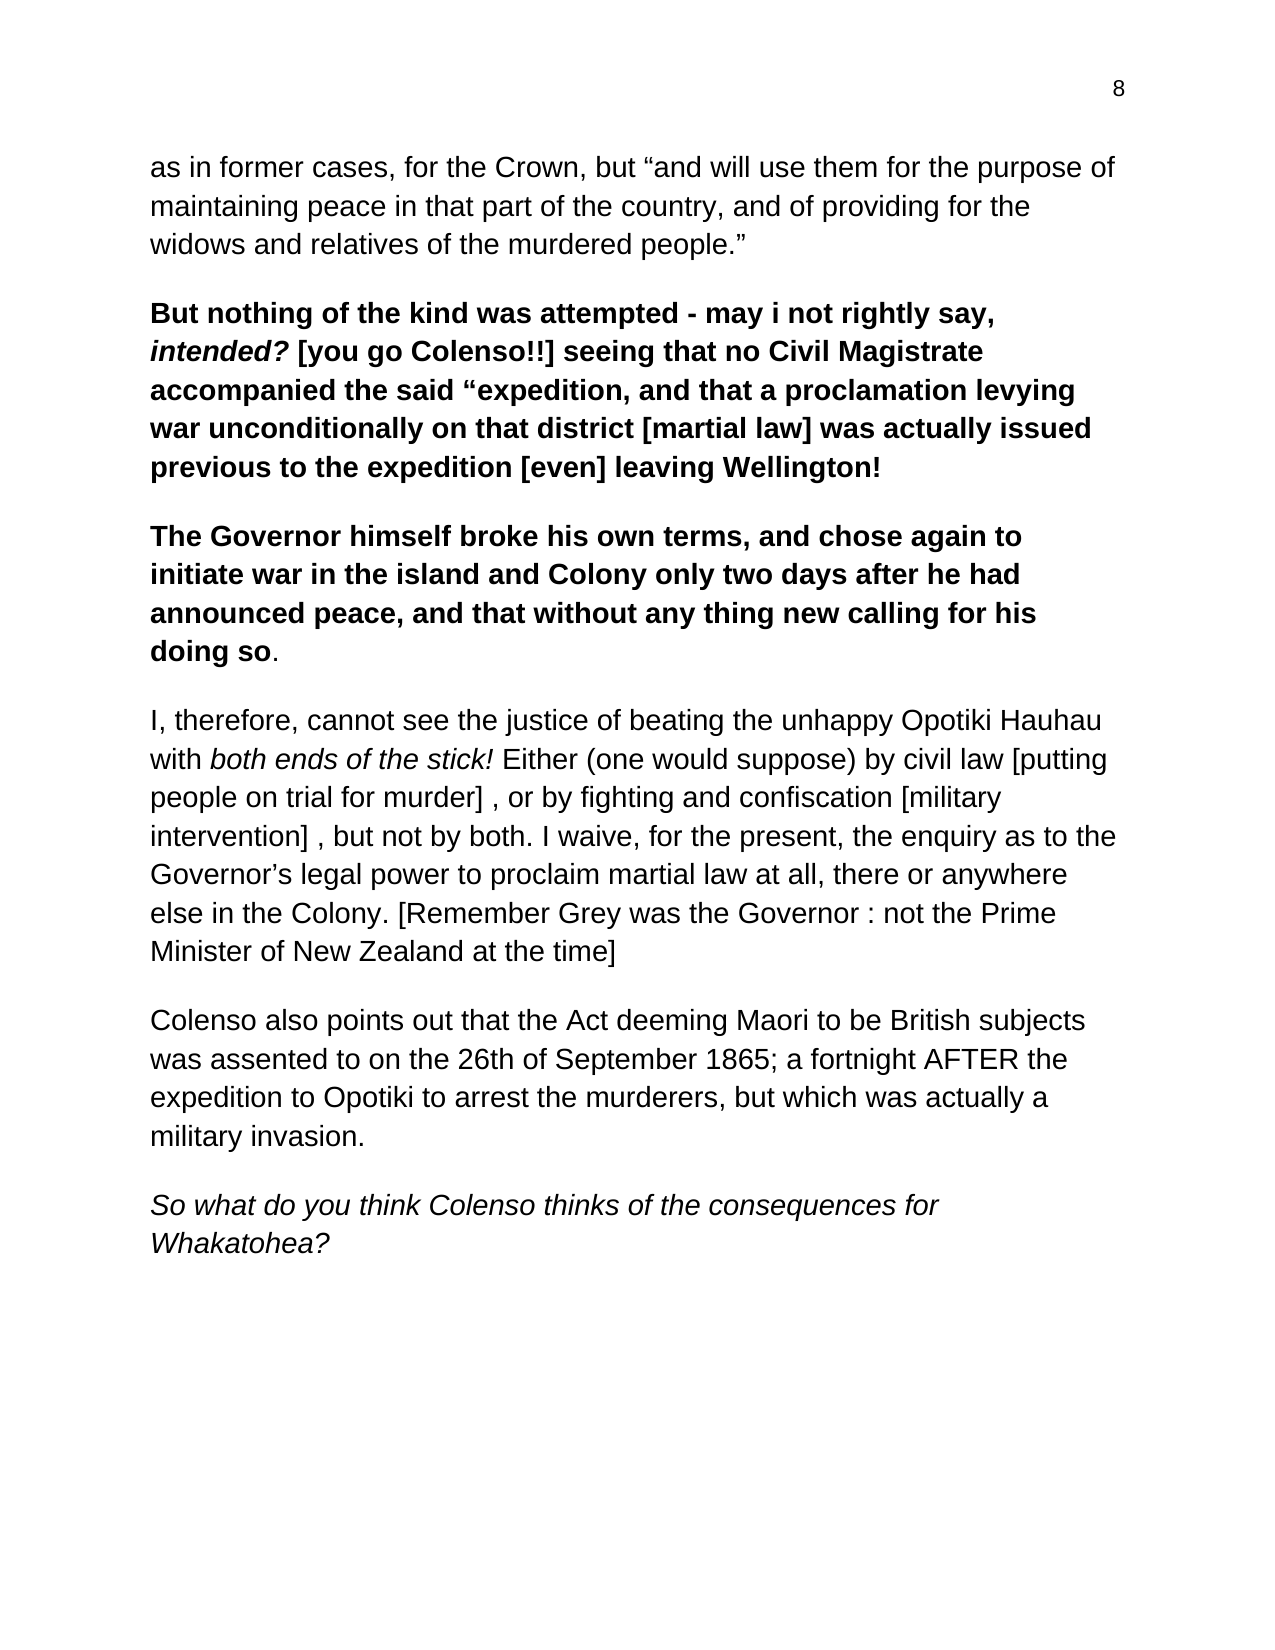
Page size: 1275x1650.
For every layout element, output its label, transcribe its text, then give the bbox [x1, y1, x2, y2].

text Colenso also points out that the Act deeming Maori to be British subjects was assented to on the 26th of September 1865; a fortnight AFTER the expedition to Opotiki to arrest the murderers, but which was actually a military invasion. [150, 1003, 1125, 1152]
text But nothing of the kind was attempted - may i not rightly say, intended? [you go Colenso!!] seeing that no Civil Magistrate accompanied the said “expedition, and that a proclamation levying war unconditionally on that district [martial law] was actually issued previous to the expedition [even] leaving Wellington! [150, 296, 1125, 483]
text So what do you think Colenso thinks of the consequences for Whakatohea? [150, 1187, 1125, 1259]
text I, therefore, cannot see the justice of beating the unhappy Opotiki Hauhau with both ends of the stick! Either (one would suppose) by civil law [putting people on trial for murder] , or by fighting and confiscation [military intervention] , but not by both. I waive, for the present, the enquiry as to the Governor’s legal power to proclaim martial law at all, there or anywhere else in the Colony. [Remember Grey was the Governor : not the Prime Minister of New Zealand at the time] [150, 703, 1125, 968]
text The Governor himself broke his own terms, and chose again to initiate war in the island and Colony only two days after he had announced peace, and that without any thing new calling for his doing so. [150, 519, 1125, 668]
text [150, 150, 1125, 261]
